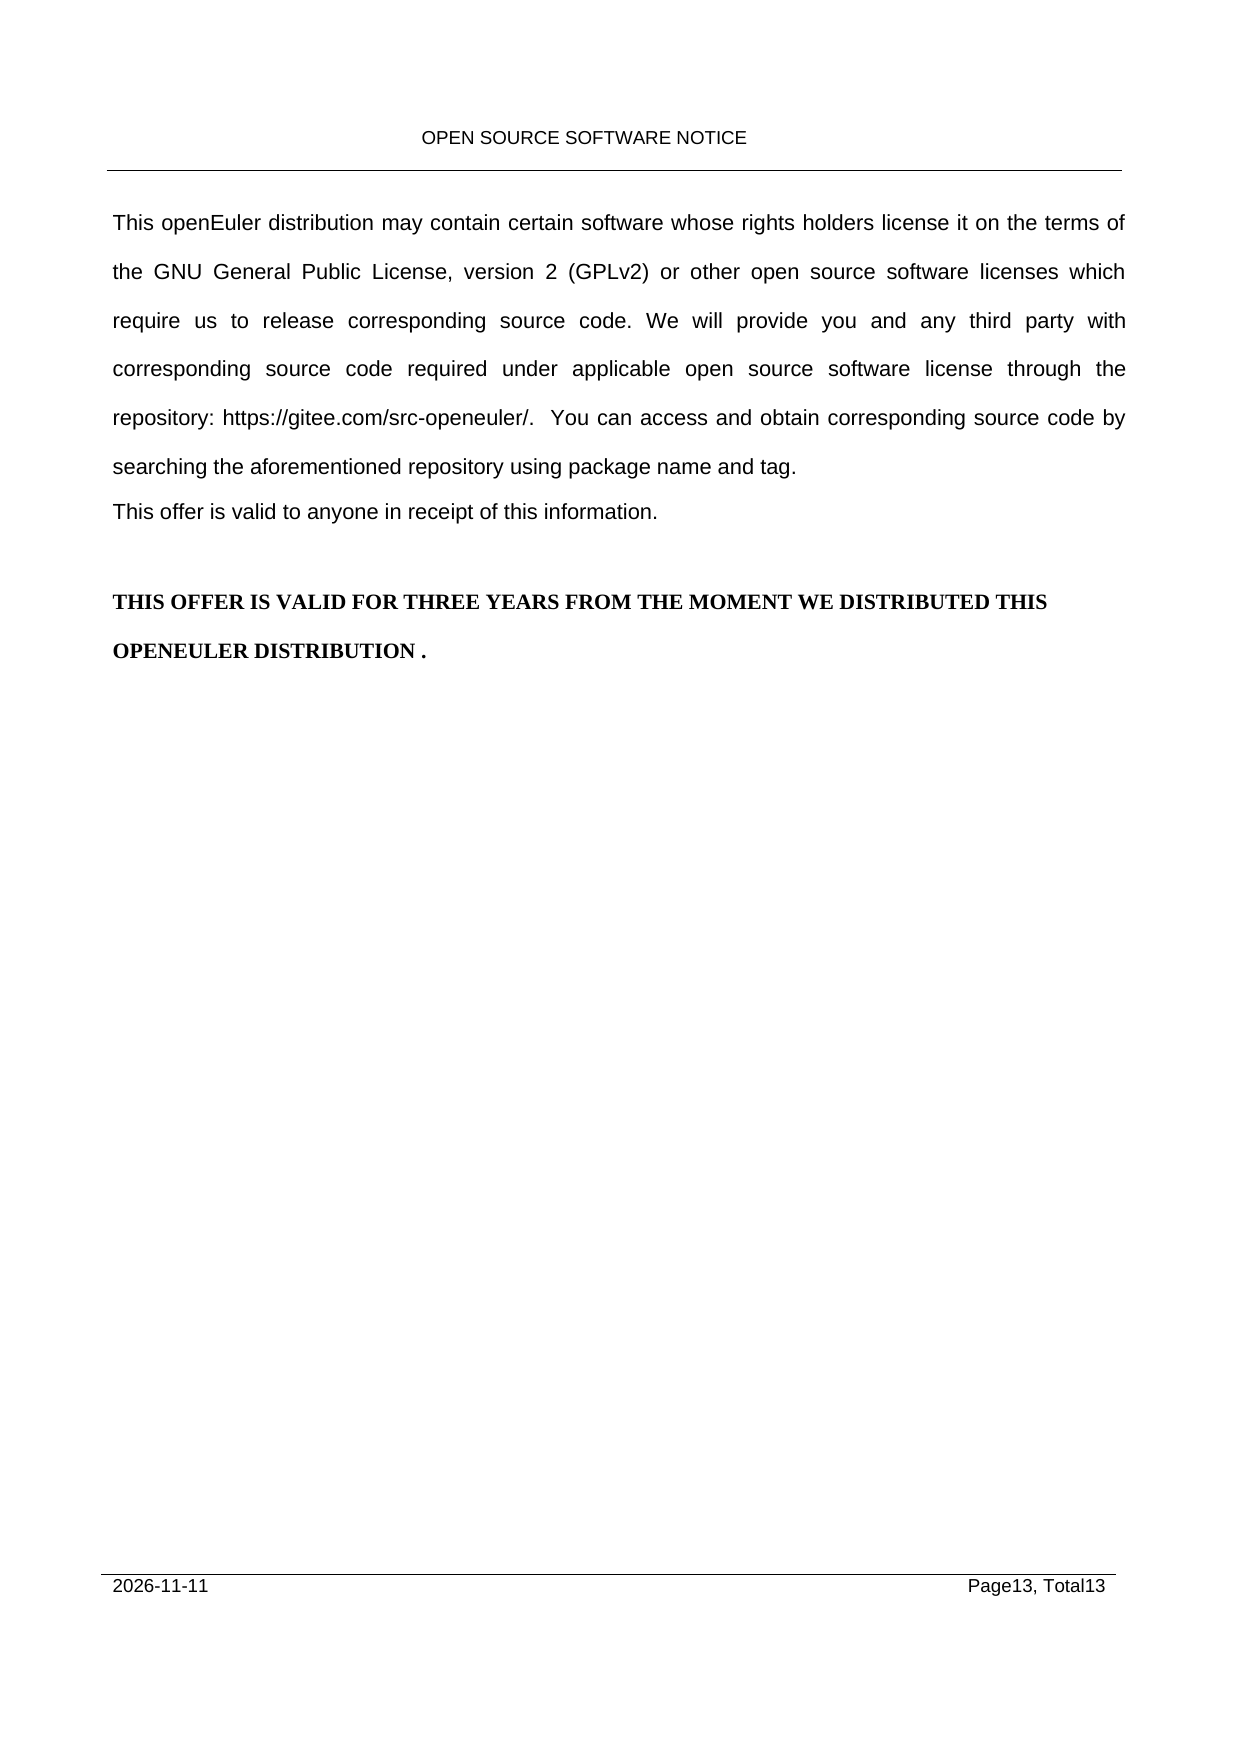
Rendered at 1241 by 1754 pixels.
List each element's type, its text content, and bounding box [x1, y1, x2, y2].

text This offer is valid to anyone in receipt of this information. [112, 495, 1128, 528]
text THIS OFFER IS VALID FOR THREE YEARS FROM THE MOMENT WE DISTRIBUTED THIS OPENEULER DISTRIBUTION . [112, 585, 1128, 667]
text This openEuler distribution may contain certain software whose rights holders license it on the terms of the GNU General Public License, version 2 (GPLv2) or other open source software licenses which require us to release corresponding source code. We will provide you and any third party with corresponding source code required under applicable open source software license through the repository: https://gitee.com/src-openeuler/. You can access and obtain corresponding source code by searching the aforementioned repository using package name and tag. [112, 206, 1128, 483]
